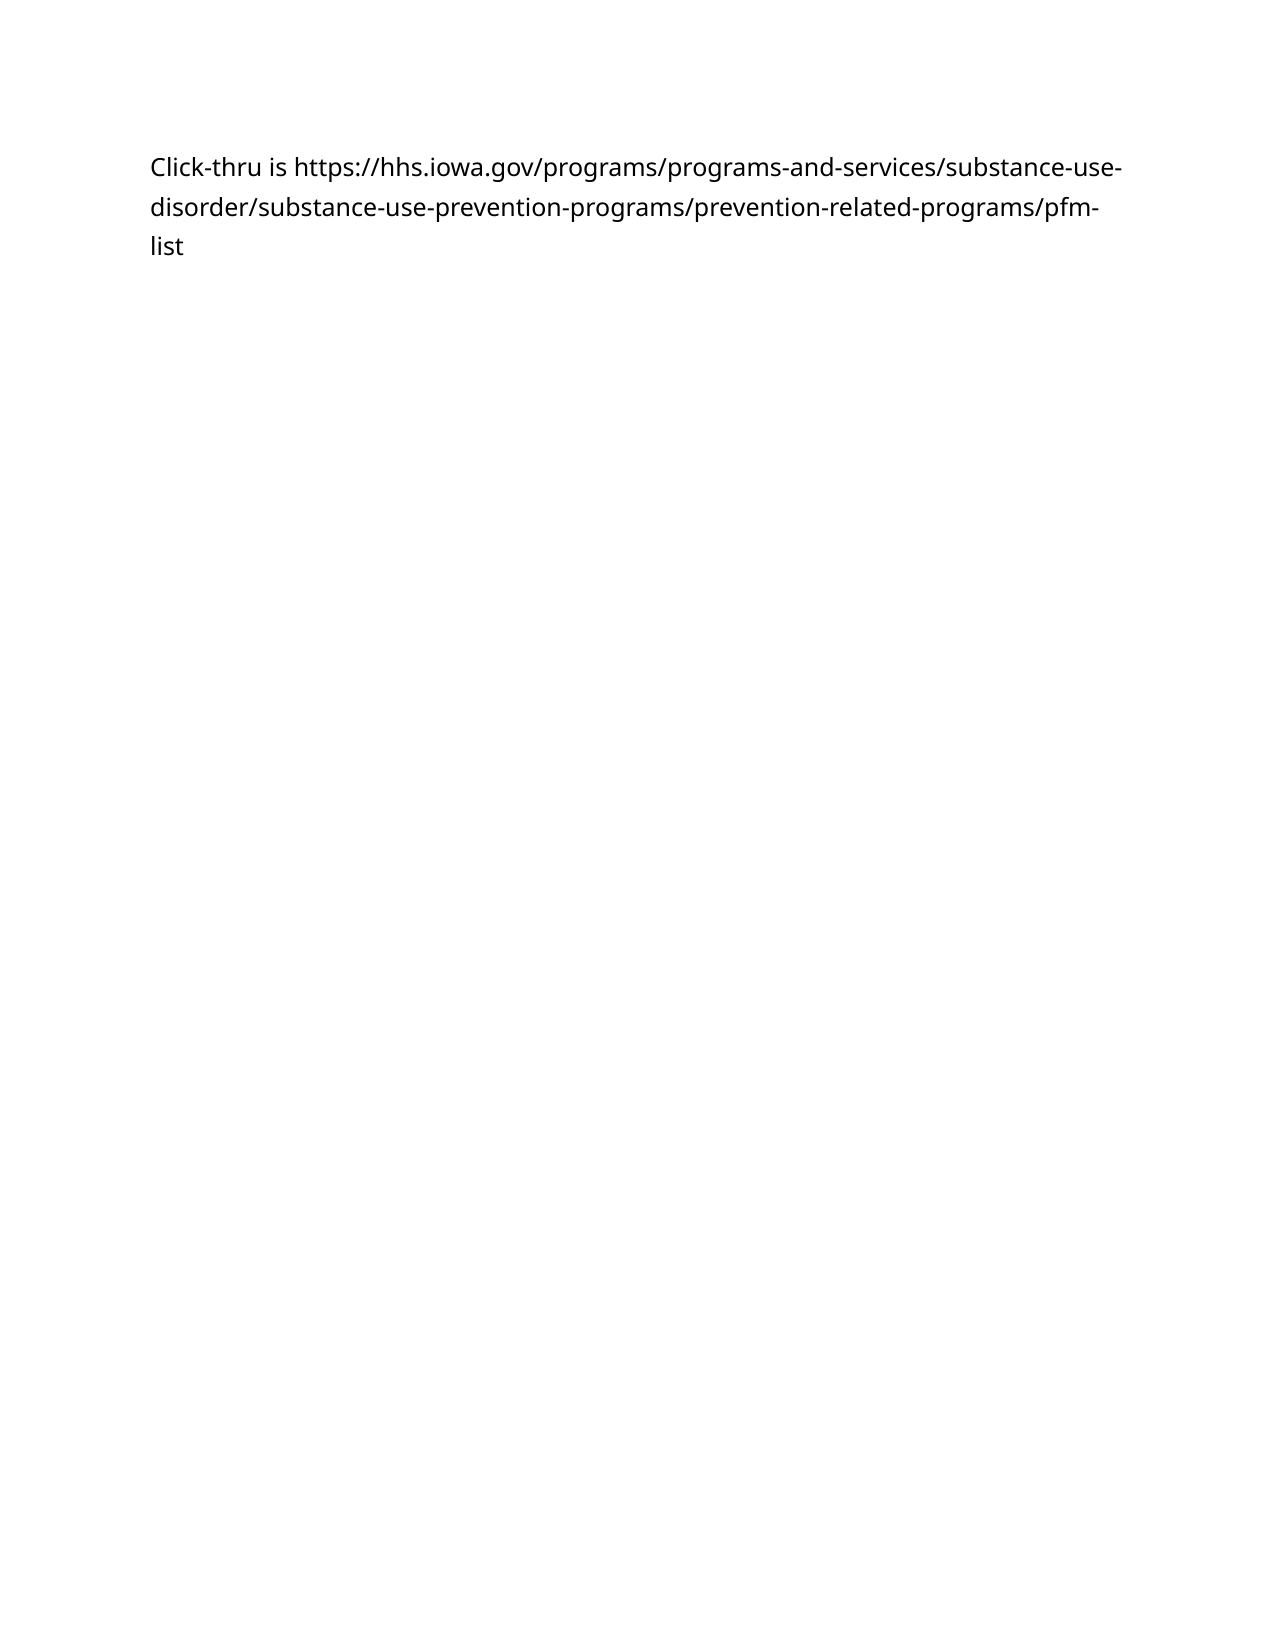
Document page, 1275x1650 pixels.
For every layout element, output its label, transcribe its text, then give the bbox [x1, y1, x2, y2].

text Click-thru is https://hhs.iowa.gov/programs/programs-and-services/substance-use-disorder/substance-use-prevention-programs/prevention-related-programs/pfm-list [150, 150, 1125, 262]
